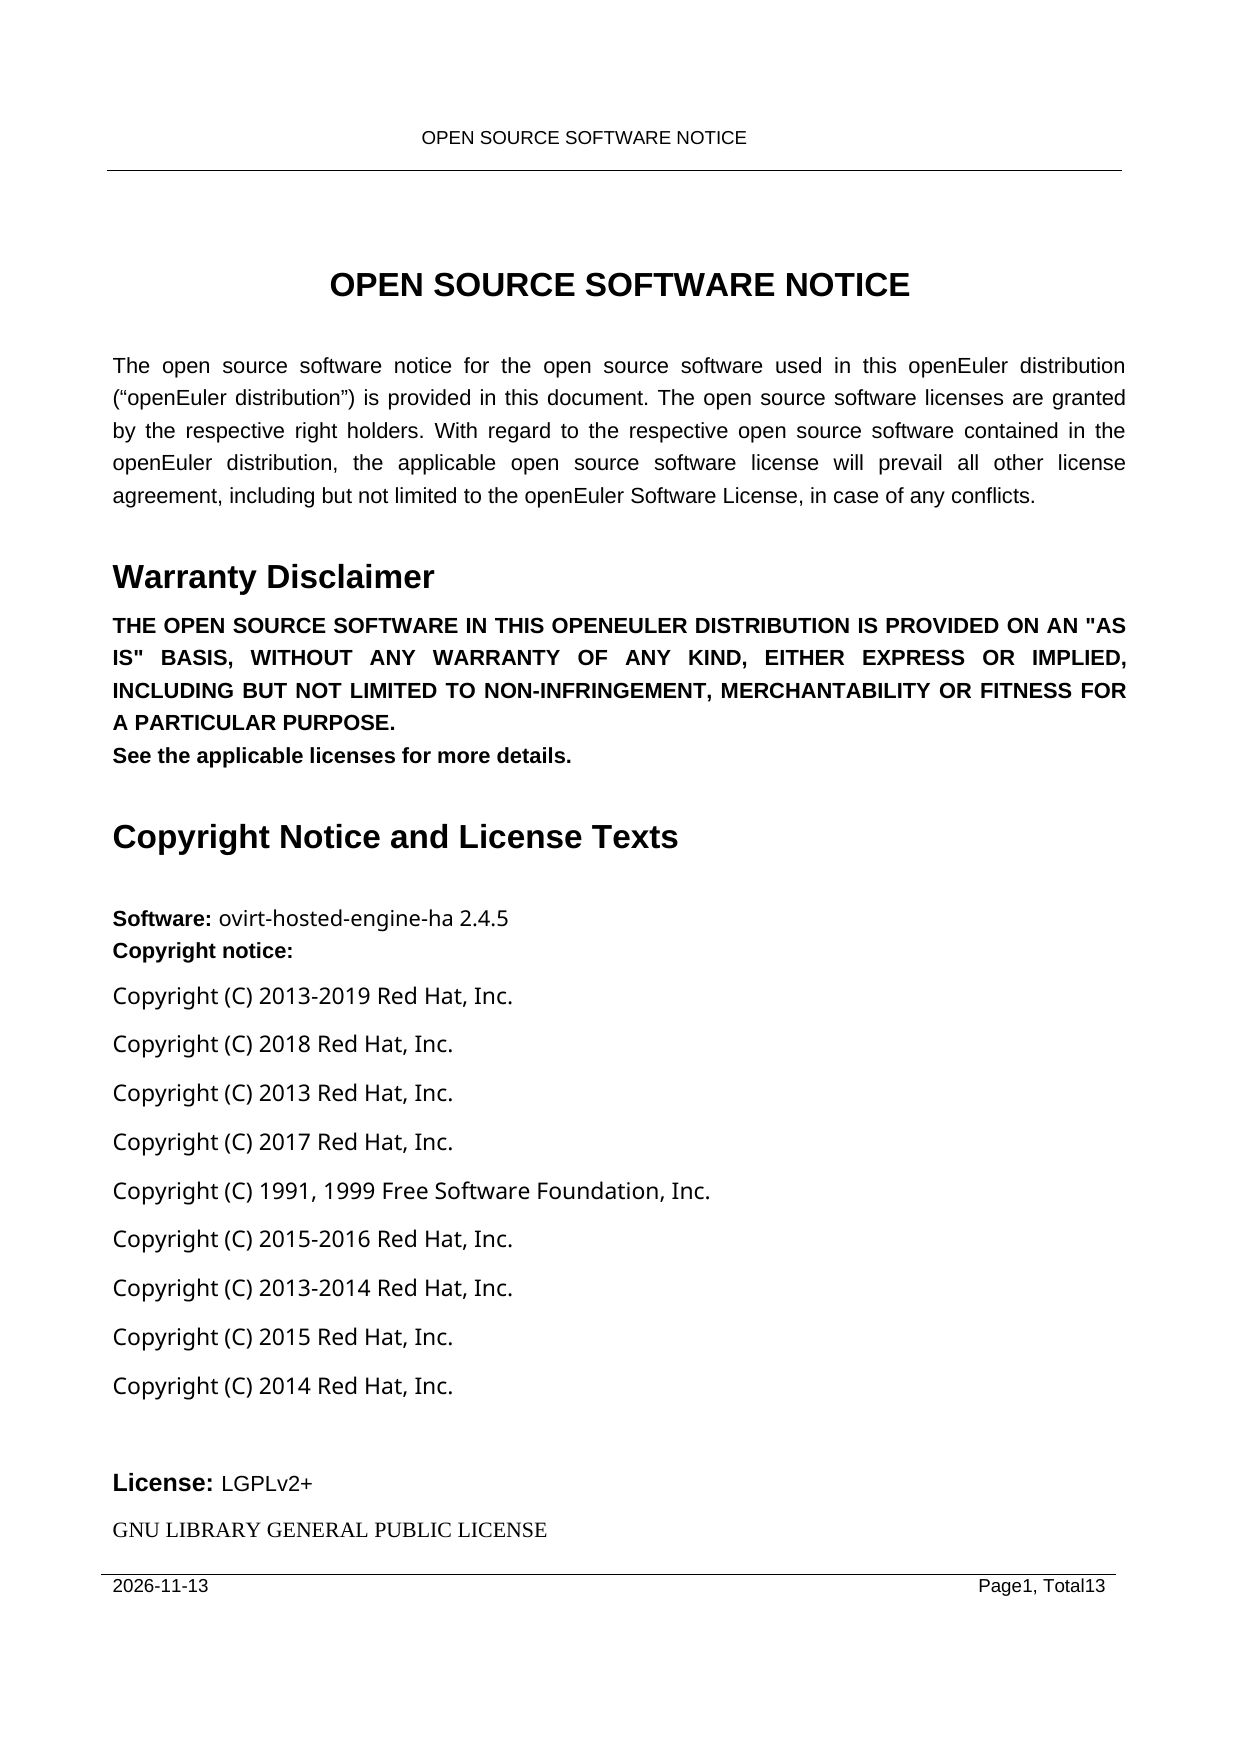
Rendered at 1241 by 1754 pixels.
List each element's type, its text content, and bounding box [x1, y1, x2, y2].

text Copyright (C) 2013-2019 Red Hat, Inc. Copyright (C) 2018 Red Hat, Inc. Copyright (C) 2013 Red Hat, Inc. Copyright (C) 2017 Red Hat, Inc. Copyright (C) 1991, 1999 Free Software Foundation, Inc. Copyright (C) 2015-2016 Red Hat, Inc. Copyright (C) 2013-2014 Red Hat, Inc. Copyright (C) 2015 Red Hat, Inc. Copyright (C) 2014 Red Hat, Inc. [112, 979, 1128, 1450]
text Copyright notice: [112, 934, 1128, 966]
text THE OPEN SOURCE SOFTWARE IN THIS OPENEULER DISTRIBUTION IS PROVIDED ON AN "AS IS" BASIS, WITHOUT ANY WARRANTY OF ANY KIND, EITHER EXPRESS OR IMPLIED, INCLUDING BUT NOT LIMITED TO NON-INFRINGEMENT, MERCHANTABILITY OR FITNESS FOR A PARTICULAR PURPOSE. See the applicable licenses for more details. [112, 609, 1128, 771]
text Copyright Notice and License Texts [112, 804, 1128, 869]
text OPEN SOURCE SOFTWARE NOTICE [112, 251, 1128, 316]
text The open source software notice for the open source software used in this openEuler distribution (“openEuler distribution”) is provided in this document. The open source software licenses are granted by the respective right holders. With regard to the respective open source software contained in the openEuler distribution, the applicable open source software license will prevail all other license agreement, including but not limited to the openEuler Software License, in case of any conflicts. [112, 349, 1128, 511]
text License: LGPLv2+ [112, 1467, 1128, 1499]
text Warranty Disclaimer [112, 544, 1128, 609]
text Software: ovirt-hosted-engine-ha 2.4.5 [112, 901, 1128, 934]
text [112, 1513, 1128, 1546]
